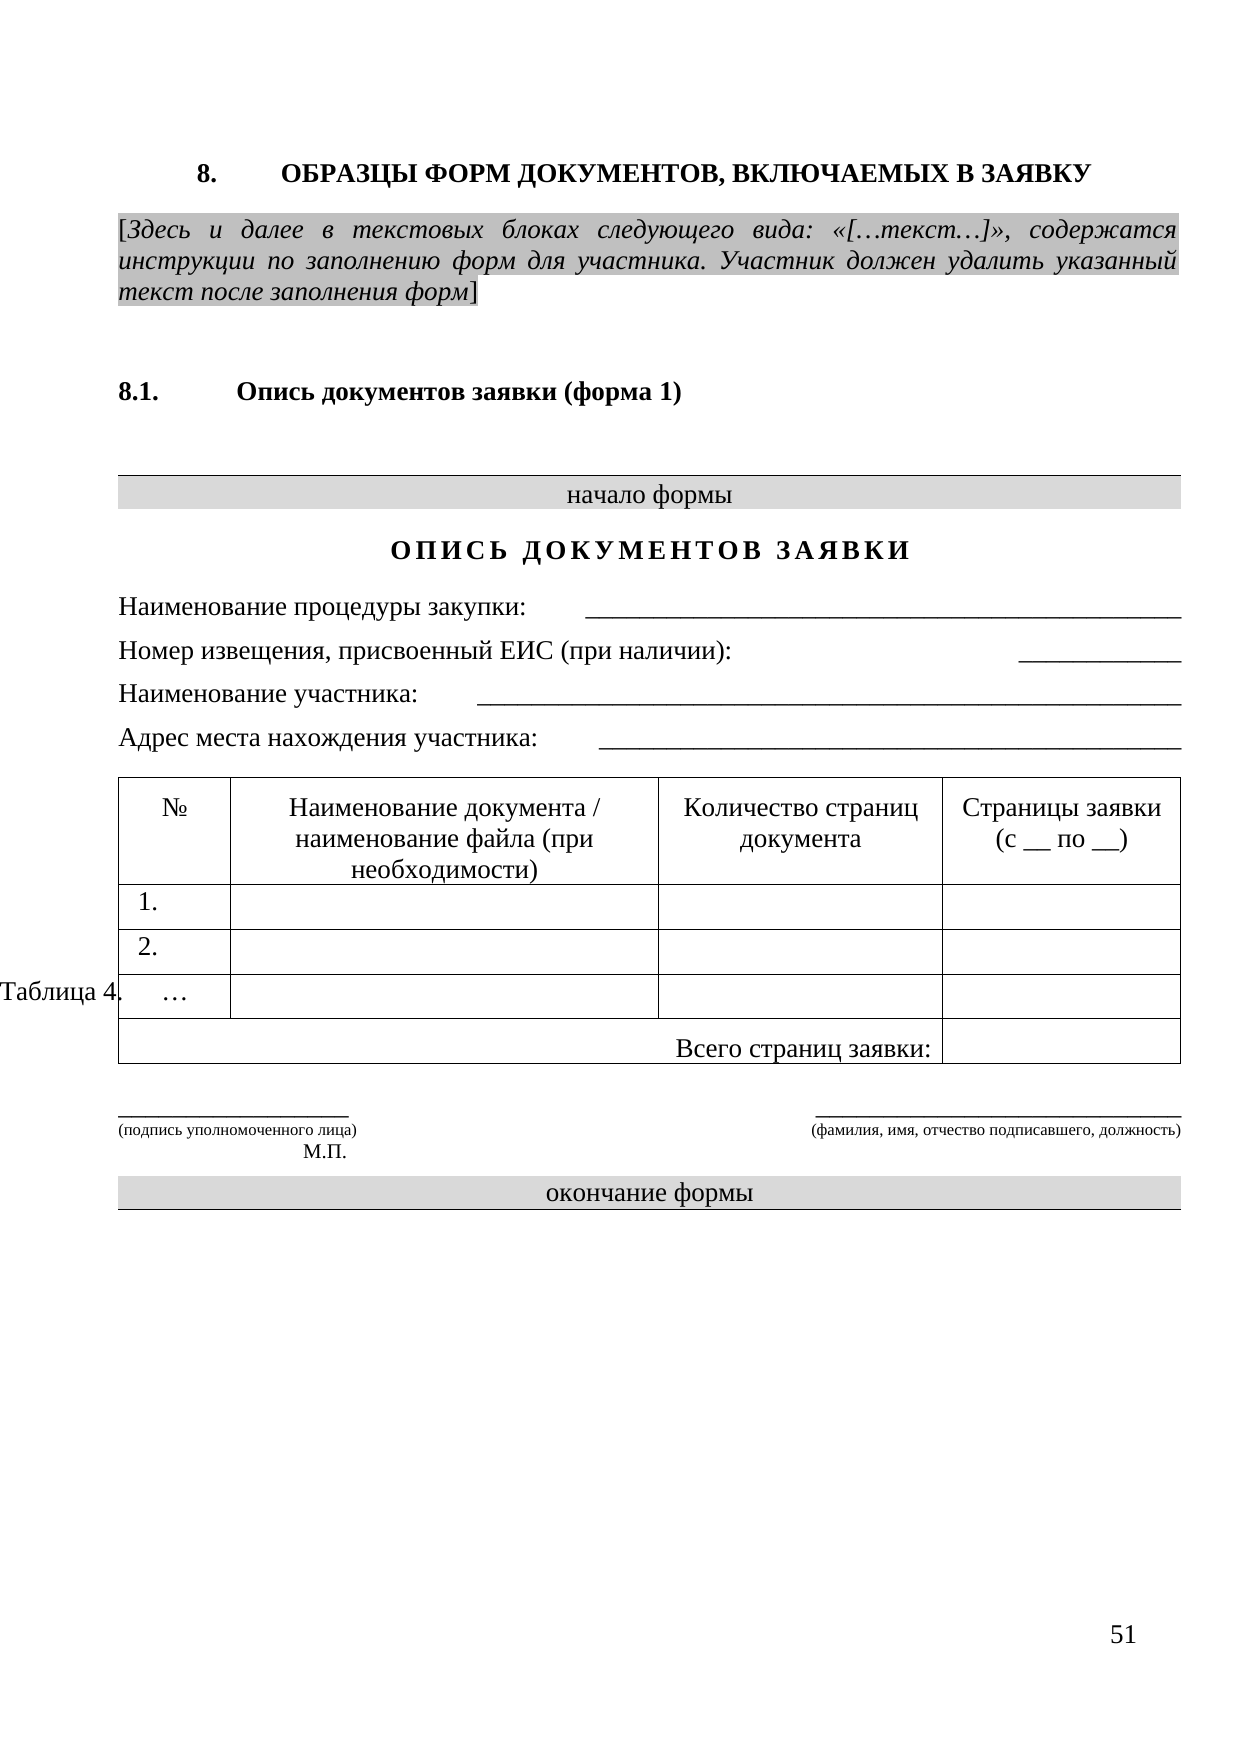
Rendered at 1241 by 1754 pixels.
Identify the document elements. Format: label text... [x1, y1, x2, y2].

table_cell [943, 885, 1180, 929]
table_cell [943, 930, 1180, 973]
text начало формы [118, 476, 1181, 509]
text [Здесь и далее в текстовых блоках следующего вида: «[…текст…]», содержатся инструкции по заполнению форм для участника. Участник должен удалить указанный текст после заполнения форм] [478, 213, 1181, 306]
text _________________ ___________________________ [118, 1089, 1181, 1120]
table_cell [659, 930, 942, 973]
text Адрес места нахождения участника: ___________________________________________ [118, 721, 1181, 752]
table_cell … [119, 975, 230, 1018]
table_header Количество страниц документа [659, 778, 942, 884]
table_cell [943, 975, 1180, 1018]
table_header Страницы заявки (с __ по __) [943, 778, 1180, 884]
table_cell [659, 885, 942, 929]
text М.П. [118, 1139, 1181, 1163]
table_cell [231, 930, 658, 973]
text ОПИСЬ ДОКУМЕНТОВ заявки [118, 534, 1181, 565]
text Образцы форм документов, включаемых в заявку [118, 157, 1181, 188]
table_cell [119, 885, 230, 929]
text Номер извещения, присвоенный ЕИС (при наличии): ____________ [118, 634, 1181, 665]
table_cell [231, 975, 658, 1018]
text Наименование процедуры закупки: ____________________________________________ [118, 590, 1181, 621]
table_cell [659, 975, 942, 1018]
text (подпись уполномоченного лица) (фамилия, имя, отчество подписавшего, должность) [118, 1120, 1181, 1139]
table_header Наименование документа / наименование файла (при необходимости) [231, 778, 658, 884]
table_cell [119, 930, 230, 973]
text Наименование участника: ____________________________________________________ [118, 677, 1181, 708]
table_cell [943, 1019, 1180, 1063]
table_cell [231, 885, 658, 929]
text окончание формы [118, 1176, 1181, 1209]
table_cell Всего страниц заявки: [119, 1019, 942, 1063]
text Опись документов заявки (форма 1) [118, 375, 1181, 406]
table_header № [119, 778, 230, 884]
